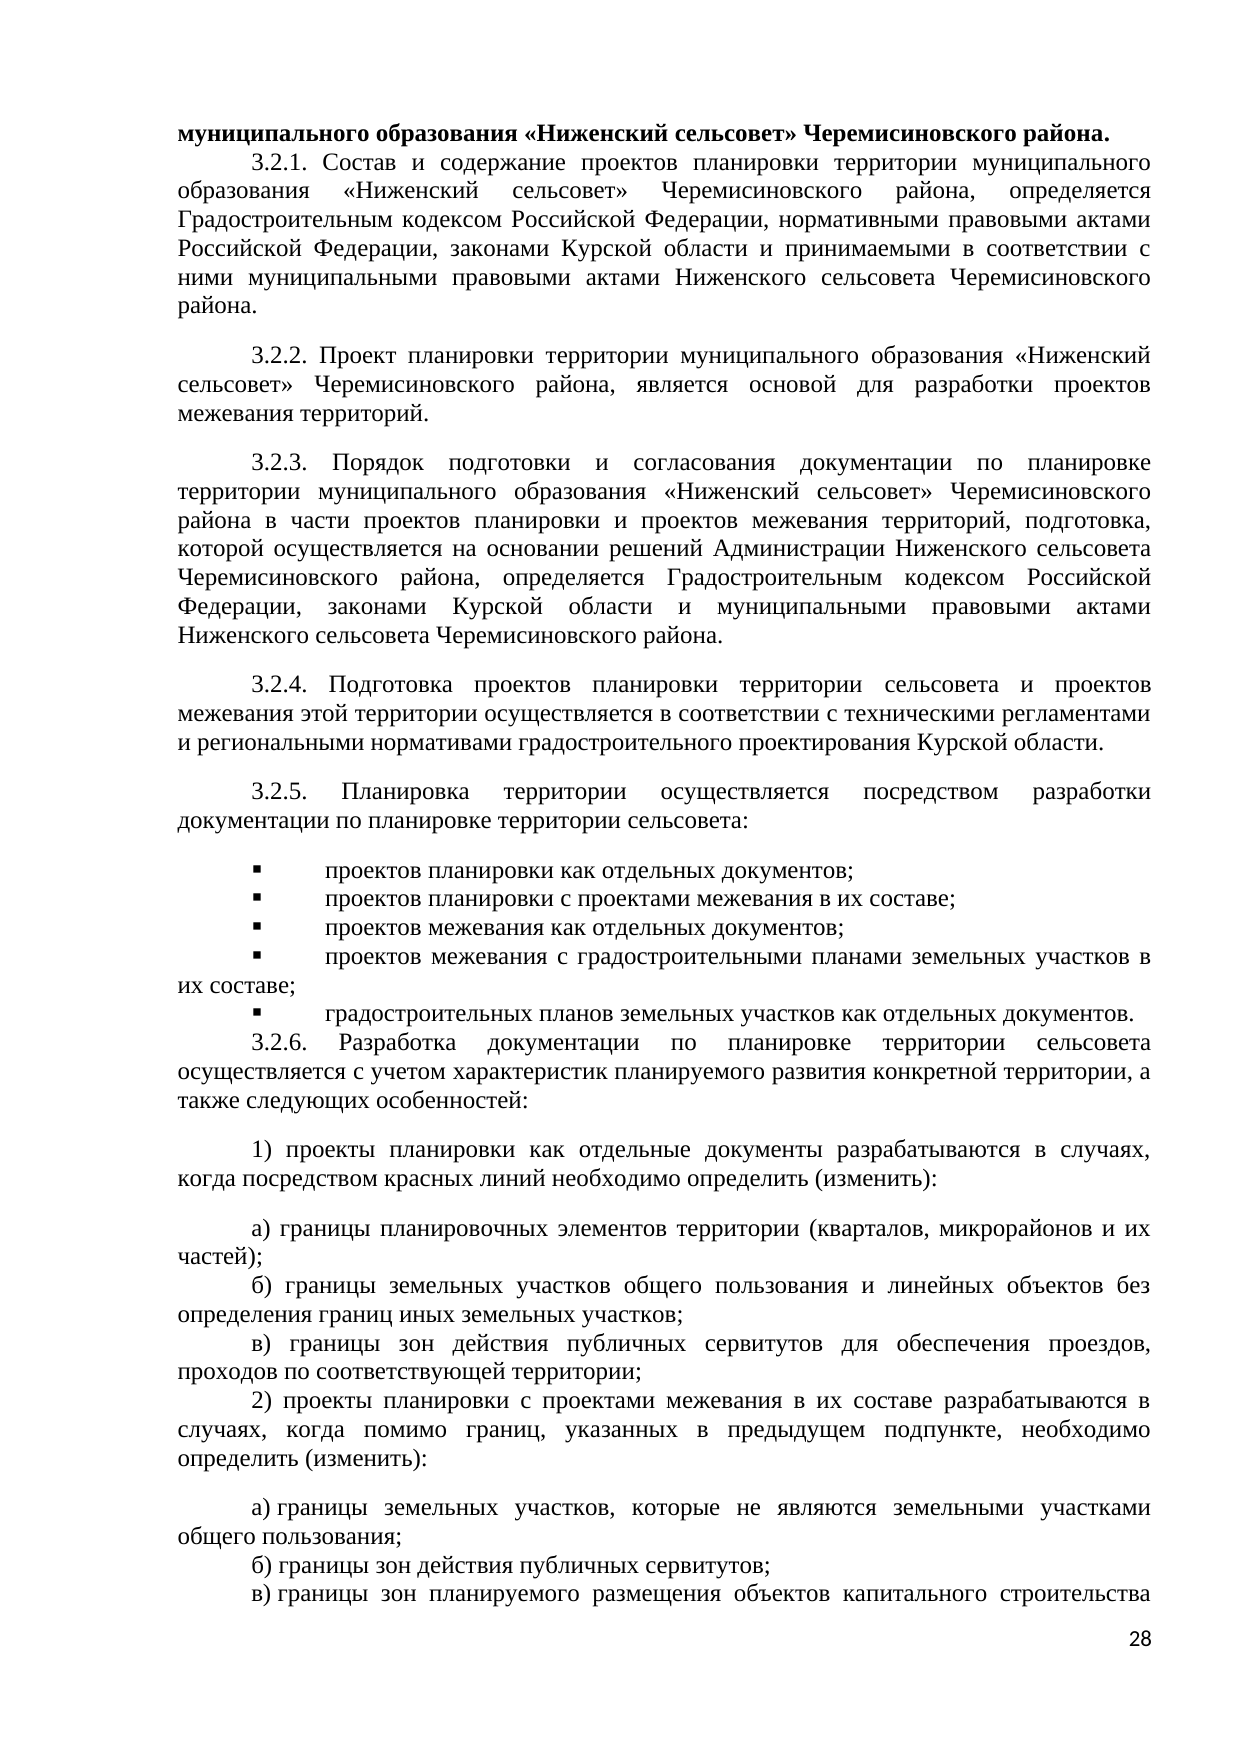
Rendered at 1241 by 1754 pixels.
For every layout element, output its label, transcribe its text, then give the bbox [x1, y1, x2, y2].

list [177, 118, 1152, 147]
text 3.2.4. Подготовка проектов планировки территории сельсовета и проектов межевания этой территории осуществляется в соответствии с техническими регламентами и региональными нормативами градостроительного проектирования Курской области. [177, 669, 1152, 756]
text 1) проекты планировки как отдельные документы разрабатываются в случаях, когда посредством красных линий необходимо определить (изменить): [177, 1134, 1152, 1192]
list б) границы зон действия публичных сервитутов; [177, 1550, 1152, 1578]
list проектов межевания как отдельных документов; [177, 912, 1152, 941]
list а) границы планировочных элементов территории (кварталов, микрорайонов и их частей); [177, 1213, 1152, 1270]
list градостроительных планов земельных участков как отдельных документов. [177, 998, 1152, 1027]
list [177, 1578, 1152, 1607]
list б) границы земельных участков общего пользования и линейных объектов без определения границ иных земельных участков; [177, 1270, 1152, 1328]
list проектов планировки как отдельных документов; [177, 855, 1152, 883]
text 3.2.1. Состав и содержание проектов планировки территории муниципального образования «Ниженский сельсовет» Черемисиновского района, определяется Градостроительным кодексом Российской Федерации, нормативными правовыми актами Российской Федерации, законами Курской области и принимаемыми в соответствии с ними муниципальными правовыми актами Ниженского сельсовета Черемисиновского района. [177, 147, 1152, 319]
list а) границы земельных участков, которые не являются земельными участками общего пользования; [177, 1492, 1152, 1550]
text 3.2.6. Разработка документации по планировке территории сельсовета осуществляется с учетом характеристик планируемого развития конкретной территории, а также следующих особенностей: [177, 1027, 1152, 1113]
text 3.2.3. Порядок подготовки и согласования документации по планировке территории муниципального образования «Ниженский сельсовет» Черемисиновского района в части проектов планировки и проектов межевания территорий, подготовка, которой осуществляется на основании решений Администрации Ниженского сельсовета Черемисиновского района, определяется Градостроительным кодексом Российской Федерации, законами Курской области и муниципальными правовыми актами Ниженского сельсовета Черемисиновского района. [177, 447, 1152, 648]
list проектов планировки с проектами межевания в их составе; [177, 883, 1152, 912]
list проектов межевания с градостроительными планами земельных участков в их составе; [177, 941, 1152, 998]
list в) границы зон действия публичных сервитутов для обеспечения проездов, проходов по соответствующей территории; [177, 1328, 1152, 1385]
text 3.2.2. Проект планировки территории муниципального образования «Ниженский сельсовет» Черемисиновского района, является основой для разработки проектов межевания территорий. [177, 340, 1152, 426]
text 3.2.5. Планировка территории осуществляется посредством разработки документации по планировке территории сельсовета: [177, 776, 1152, 834]
text 2) проекты планировки с проектами межевания в их составе разрабатываются в случаях, когда помимо границ, указанных в предыдущем подпункте, необходимо определить (изменить): [177, 1385, 1152, 1471]
